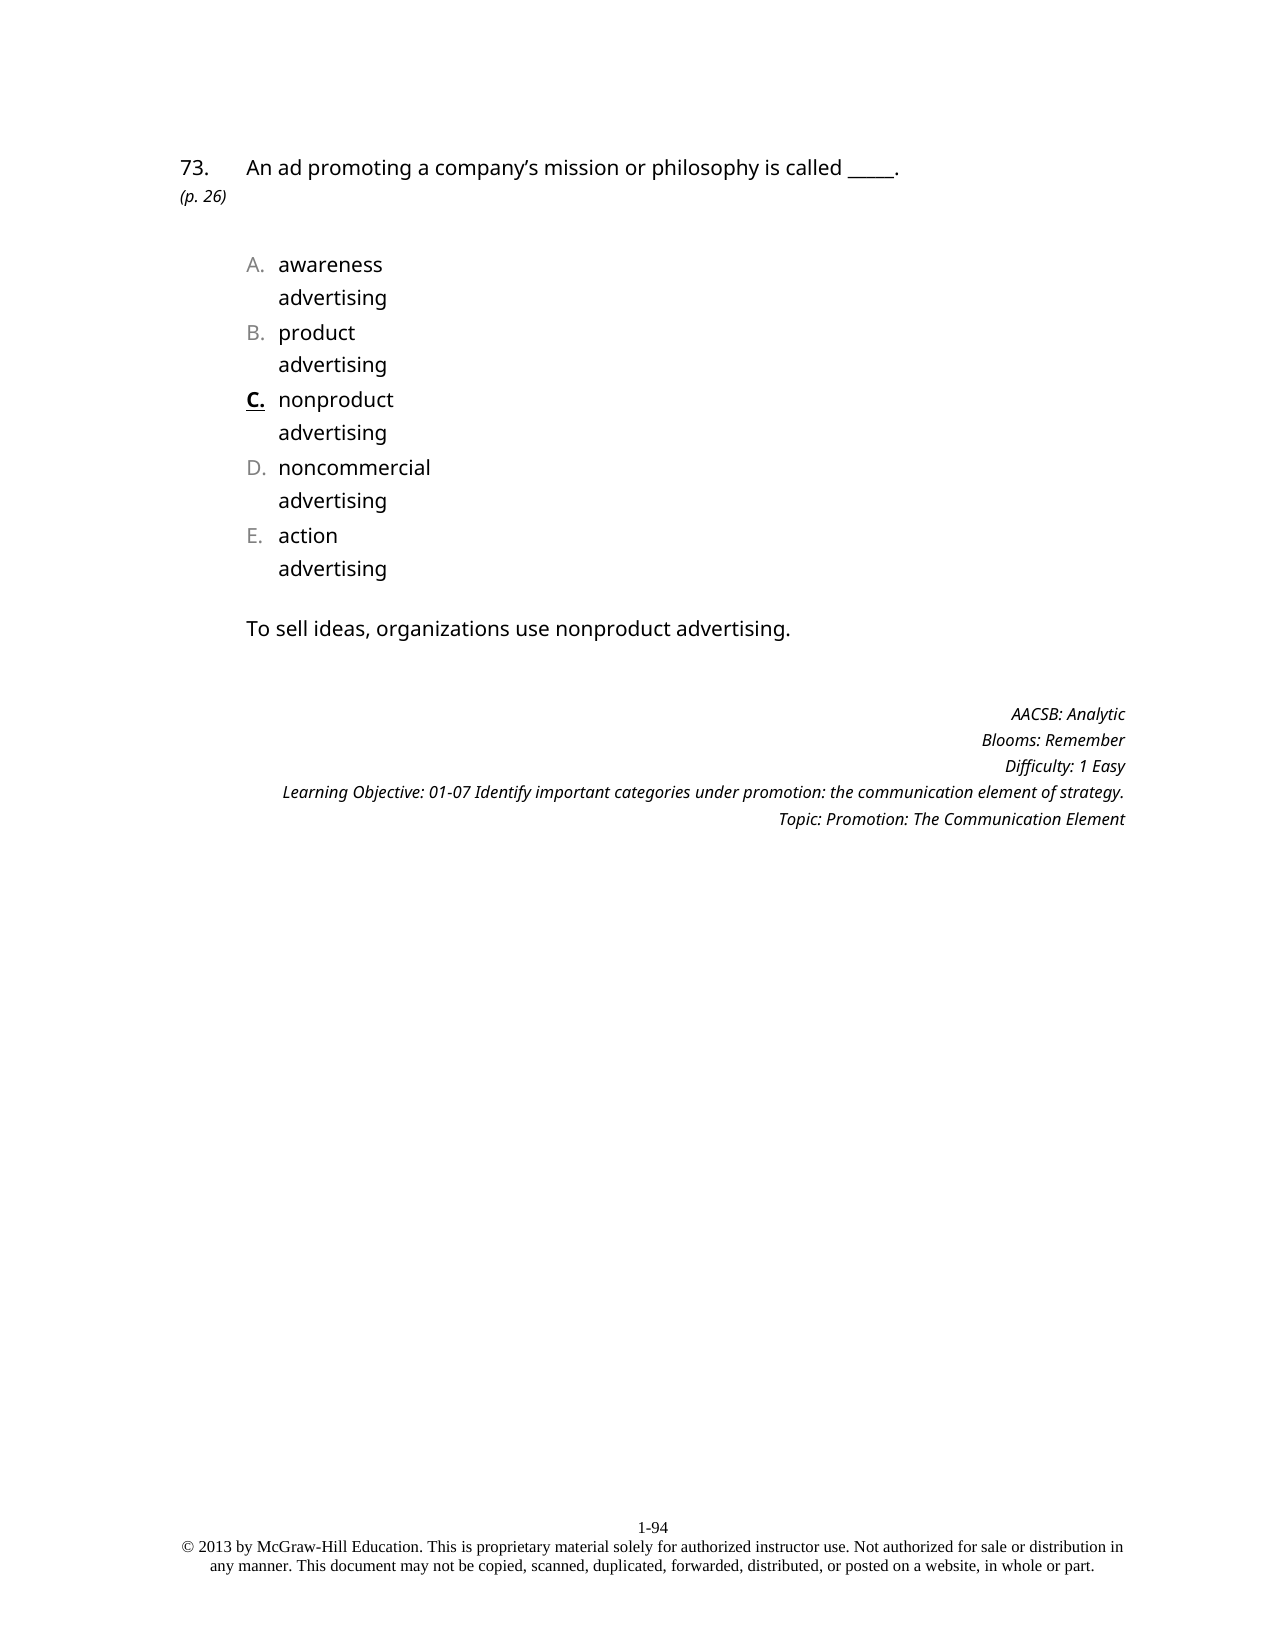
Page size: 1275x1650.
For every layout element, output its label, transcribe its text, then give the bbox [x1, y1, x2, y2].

table_header An ad promoting a company’s mission or philosophy is called _____. To sell ideas, organizations use nonproduct advertising. [246, 153, 1125, 674]
table_header AACSB: Analytic Blooms: Remember Difficulty: 1 Easy Learning Objective: 01-07 Identify important categories under promotion: the communication element of strategy. Topic: Promotion: The Communication Element [180, 703, 1125, 866]
table_header 73. (p. 26) [180, 153, 246, 674]
